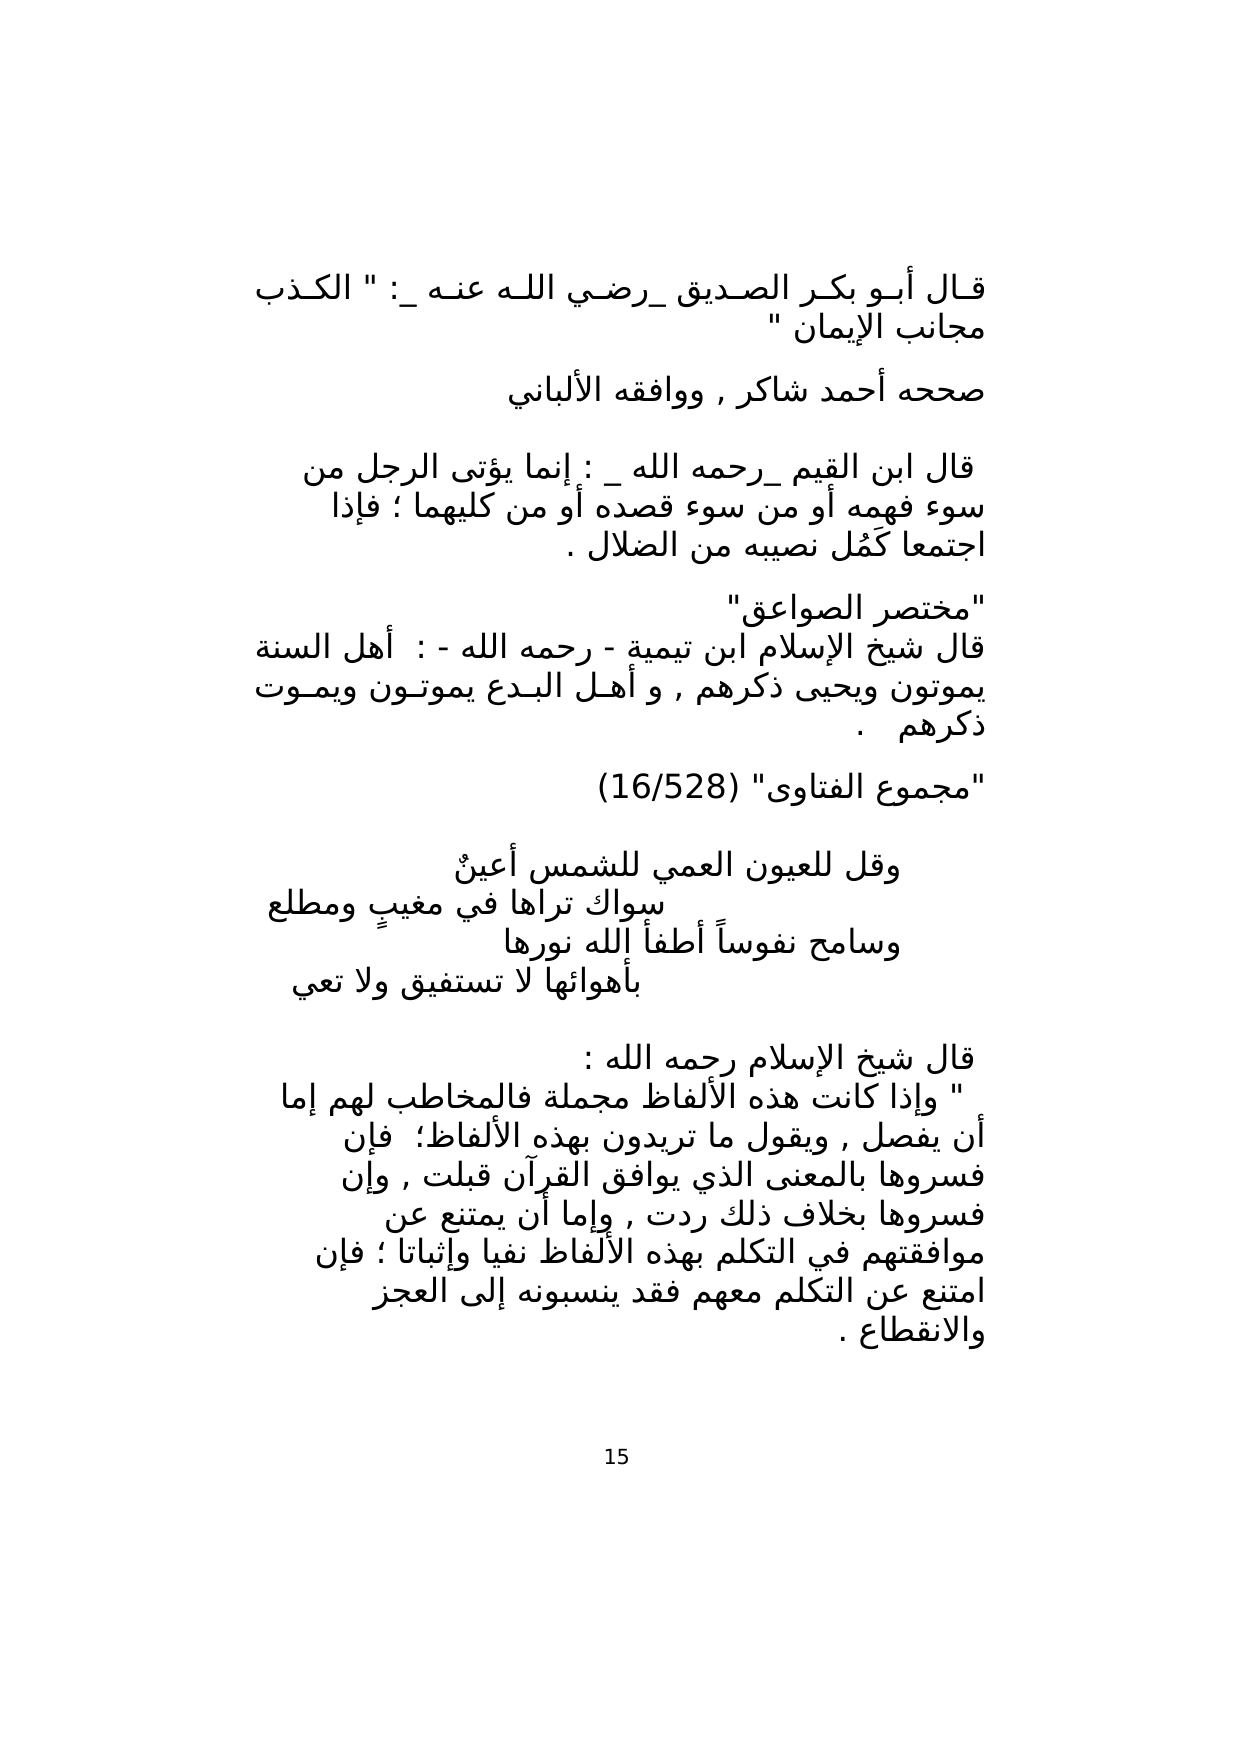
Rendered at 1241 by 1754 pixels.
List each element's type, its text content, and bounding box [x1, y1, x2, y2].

text " وإذا كانت هذه الألفاظ مجملة فالمخاطب لهم إما أن يفصل , ويقول ما تريدون بهذه الألفاظ؛ فإن فسروها بالمعنى الذي يوافق القرآن قبلت , وإن فسروها بخلاف ذلك ردت , وإما أن يمتنع عن موافقتهم في التكلم بهذه الألفاظ نفيا وإثباتا ؛ فإن امتنع عن التكلم معهم فقد ينسبونه إلى العجز والانقطاع . [254, 1078, 986, 1349]
text "مختصر الصواعق" [254, 564, 986, 627]
subtitle قال أبو بكر الصديق _رضي الله عنه _: " الكذب مجانب الإيمان " [254, 269, 986, 346]
subtitle وسامح نفوساً أطفأ الله نورها [254, 923, 986, 962]
text وقل للعيون العمي للشمس أعينٌ [254, 845, 986, 884]
text صححه أحمد شاكر , ووافقه الألباني [254, 346, 986, 409]
subtitle بأهوائها لا تستفيق ولا تعي [254, 962, 986, 1000]
text قال ابن القيم _رحمه الله _ : إنما يؤتى الرجل من سوء فهمه أو من سوء قصده أو من كليهما ؛ فإذا اجتمعا كَمُل نصيبه من الضلال . [254, 448, 986, 564]
text سواك تراها في مغيبٍ ومطلع [254, 884, 986, 923]
text قال شيخ الإسلام رحمه الله : [254, 1039, 986, 1078]
text "مجموع الفتاوى" (16/528) [254, 744, 986, 807]
text قال شيخ الإسلام ابن تيمية - رحمه الله - : أهل السنة يموتون ويحيى ذكرهم , و أهل البدع يموتون ويموت ذكرهم . [254, 627, 986, 744]
